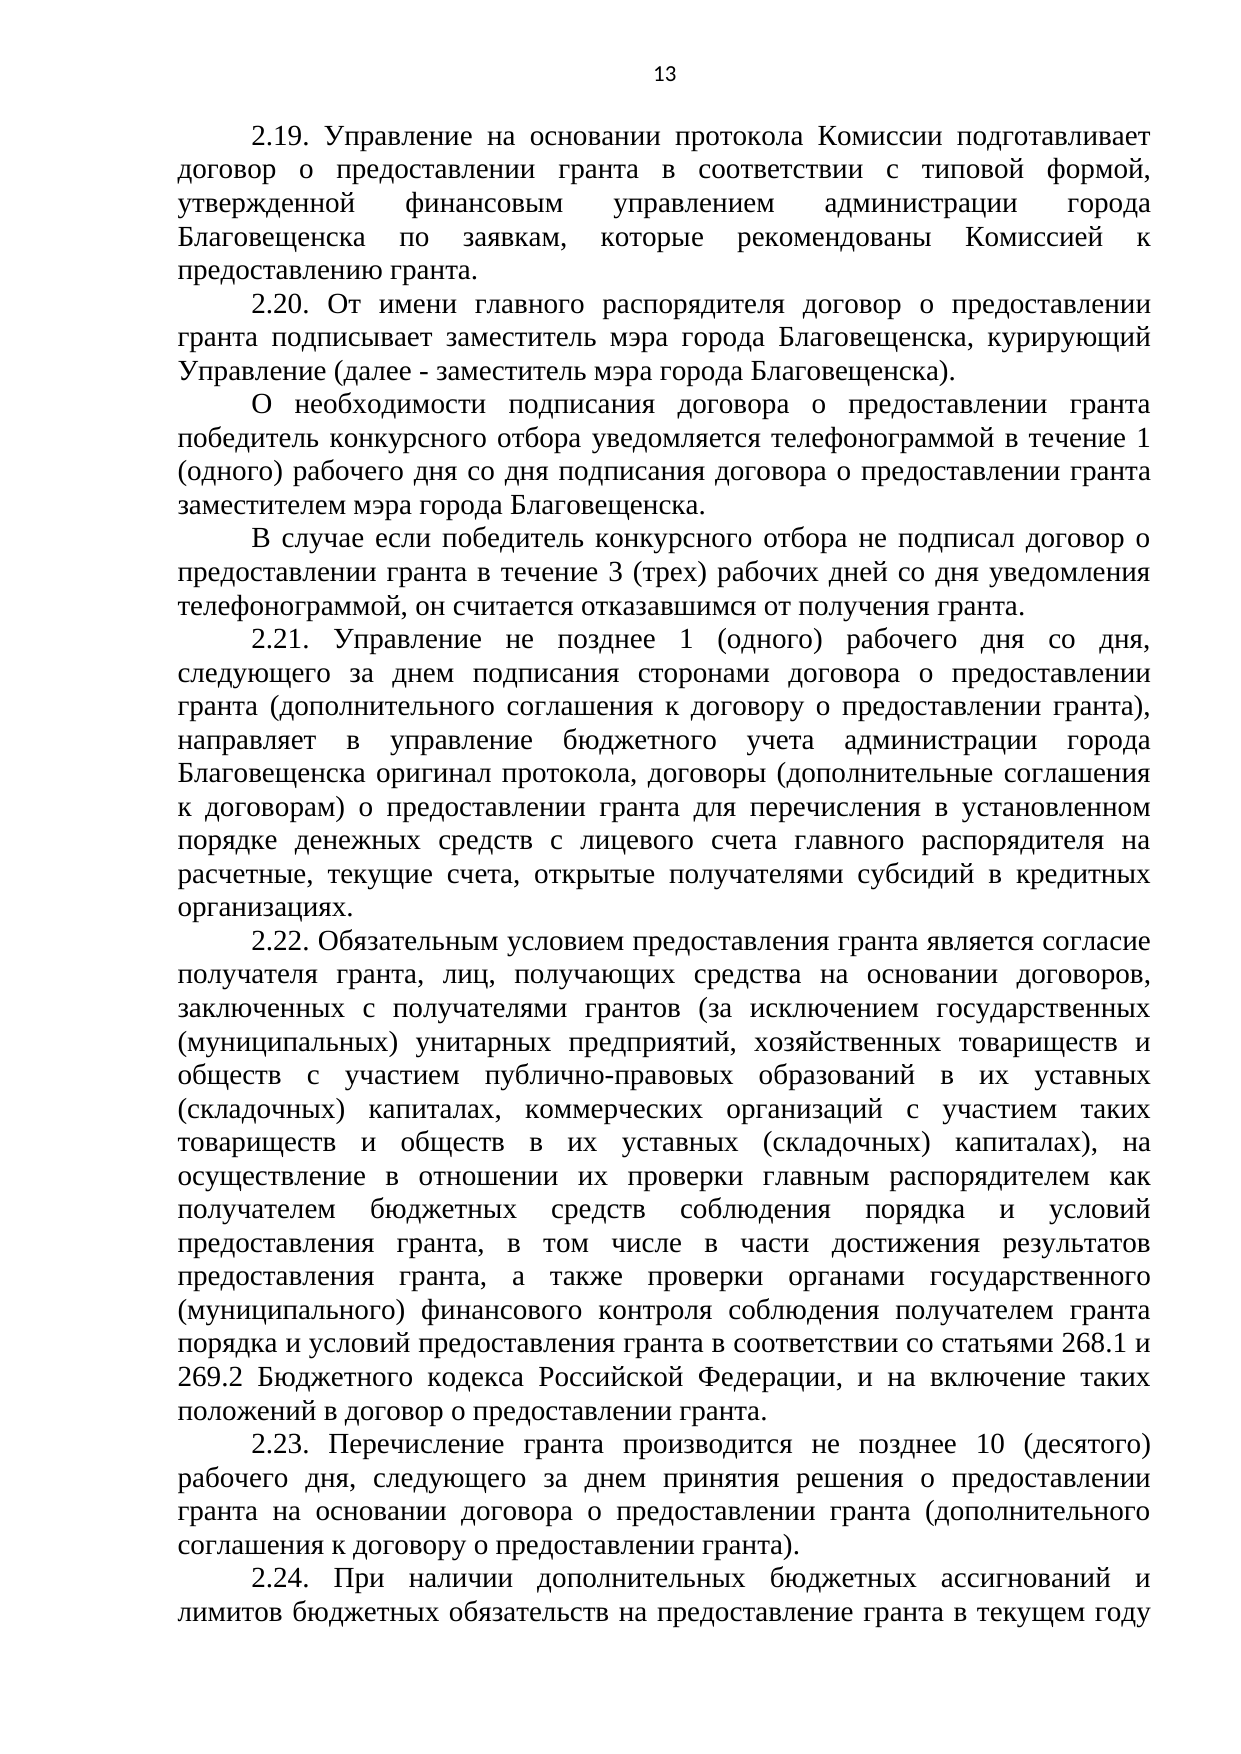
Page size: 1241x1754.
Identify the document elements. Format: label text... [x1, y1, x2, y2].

text 2.23. Перечисление гранта производится не позднее 10 (десятого) рабочего дня, следующего за днем принятия решения о предоставлении гранта на основании договора о предоставлении гранта (дополнительного соглашения к договору о предоставлении гранта). [177, 1426, 1152, 1560]
text В случае если победитель конкурсного отбора не подписал договор о предоставлении гранта в течение 3 (трех) рабочих дней со дня уведомления телефонограммой, он считается отказавшимся от получения гранта. [177, 521, 1152, 621]
text 2.19. Управление на основании протокола Комиссии подготавливает договор о предоставлении гранта в соответствии с типовой формой, утвержденной финансовым управлением администрации города Благовещенска по заявкам, которые рекомендованы Комиссией к предоставлению гранта. [177, 118, 1152, 286]
text 2.20. От имени главного распорядителя договор о предоставлении гранта подписывает заместитель мэра города Благовещенска, курирующий Управление (далее - заместитель мэра города Благовещенска). [177, 286, 1152, 386]
text 2.21. Управление не позднее 1 (одного) рабочего дня со дня, следующего за днем подписания сторонами договора о предоставлении гранта (дополнительного соглашения к договору о предоставлении гранта), направляет в управление бюджетного учета администрации города Благовещенска оригинал протокола, договоры (дополнительные соглашения к договорам) о предоставлении гранта для перечисления в установленном порядке денежных средств с лицевого счета главного распорядителя на расчетные, текущие счета, открытые получателями субсидий в кредитных организациях. [177, 621, 1152, 923]
text 2.22. Обязательным условием предоставления гранта является согласие получателя гранта, лиц, получающих средства на основании договоров, заключенных с получателями грантов (за исключением государственных (муниципальных) унитарных предприятий, хозяйственных товариществ и обществ с участием публично-правовых образований в их уставных (складочных) капиталах, коммерческих организаций с участием таких товариществ и обществ в их уставных (складочных) капиталах), на осуществление в отношении их проверки главным распорядителем как получателем бюджетных средств соблюдения порядка и условий предоставления гранта, в том числе в части достижения результатов предоставления гранта, а также проверки органами государственного (муниципального) финансового контроля соблюдения получателем гранта порядка и условий предоставления гранта в соответствии со статьями 268.1 и 269.2 Бюджетного кодекса Российской Федерации, и на включение таких положений в договор о предоставлении гранта. [177, 923, 1152, 1426]
text О необходимости подписания договора о предоставлении гранта победитель конкурсного отбора уведомляется телефонограммой в течение 1 (одного) рабочего дня со дня подписания договора о предоставлении гранта заместителем мэра города Благовещенска. [177, 386, 1152, 521]
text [177, 1560, 1152, 1627]
